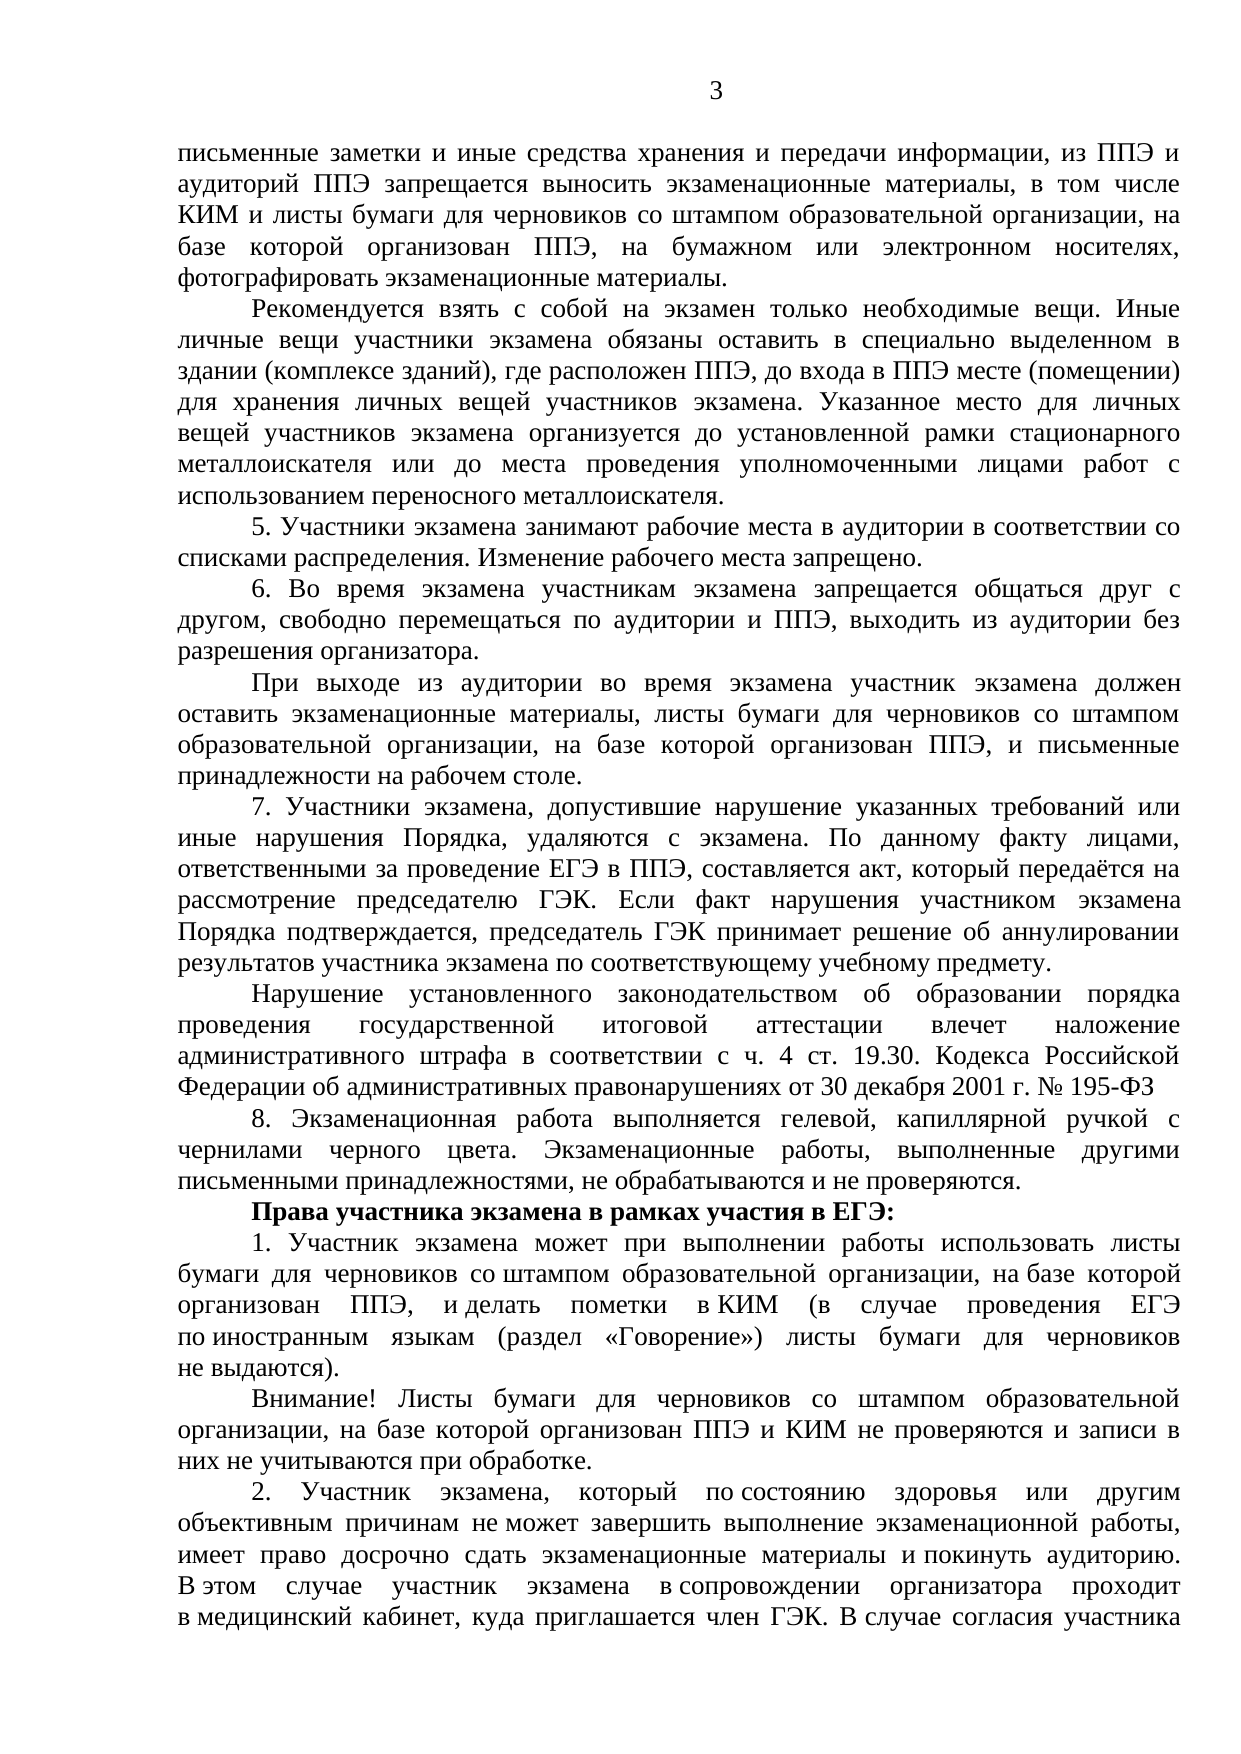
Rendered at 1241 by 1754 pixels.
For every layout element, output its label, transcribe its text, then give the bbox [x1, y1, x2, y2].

text 8. Экзаменационная работа выполняется гелевой, капиллярной ручкой с чернилами черного цвета. Экзаменационные работы, выполненные другими письменными принадлежностями, не обрабатываются и не проверяются. [177, 1102, 1181, 1195]
text Нарушение установленного законодательством об образовании порядка проведения государственной итоговой аттестации влечет наложение административного штрафа в соответствии с ч. 4 ст. 19.30. Кодекса Российской Федерации об административных правонарушениях от 30 декабря 2001 г. № 195-ФЗ [177, 977, 1181, 1102]
text 7. Участники экзамена, допустившие нарушение указанных требований или иные нарушения Порядка, удаляются с экзамена. По данному факту лицами, ответственными за проведение ЕГЭ в ППЭ, составляется акт, который передаётся на рассмотрение председателю ГЭК. Если факт нарушения участником экзамена Порядка подтверждается, председатель ГЭК принимает решение об аннулировании результатов участника экзамена по соответствующему учебному предмету. [177, 790, 1181, 977]
text Права участника экзамена в рамках участия в ЕГЭ: [177, 1195, 1181, 1226]
text Внимание! Листы бумаги для черновиков со штампом образовательной организации, на базе которой организован ППЭ и КИМ не проверяются и записи в них не учитываются при обработке. [177, 1382, 1181, 1475]
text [177, 136, 1181, 292]
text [177, 1475, 1181, 1631]
text Рекомендуется взять с собой на экзамен только необходимые вещи. Иные личные вещи участники экзамена обязаны оставить в специально выделенном в здании (комплексе зданий), где расположен ППЭ, до входа в ППЭ месте (помещении) для хранения личных вещей участников экзамена. Указанное место для личных вещей участников экзамена организуется до установленной рамки стационарного металлоискателя или до места проведения уполномоченными лицами работ с использованием переносного металлоискателя. [177, 292, 1181, 510]
text 5. Участники экзамена занимают рабочие места в аудитории в соответствии со списками распределения. Изменение рабочего места запрещено. [177, 510, 1181, 572]
text При выходе из аудитории во время экзамена участник экзамена должен оставить экзаменационные материалы, листы бумаги для черновиков со штампом образовательной организации, на базе которой организован ППЭ, и письменные принадлежности на рабочем столе. [177, 666, 1181, 790]
text 6. Во время экзамена участникам экзамена запрещается общаться друг с другом, свободно перемещаться по аудитории и ППЭ, выходить из аудитории без разрешения организатора. [177, 572, 1181, 666]
text 1. Участник экзамена может при выполнении работы использовать листы бумаги для черновиков со штампом образовательной организации, на базе которой организован ППЭ, и делать пометки в КИМ (в случае проведения ЕГЭ по иностранным языкам (раздел «Говорение») листы бумаги для черновиков не выдаются). [177, 1226, 1181, 1382]
